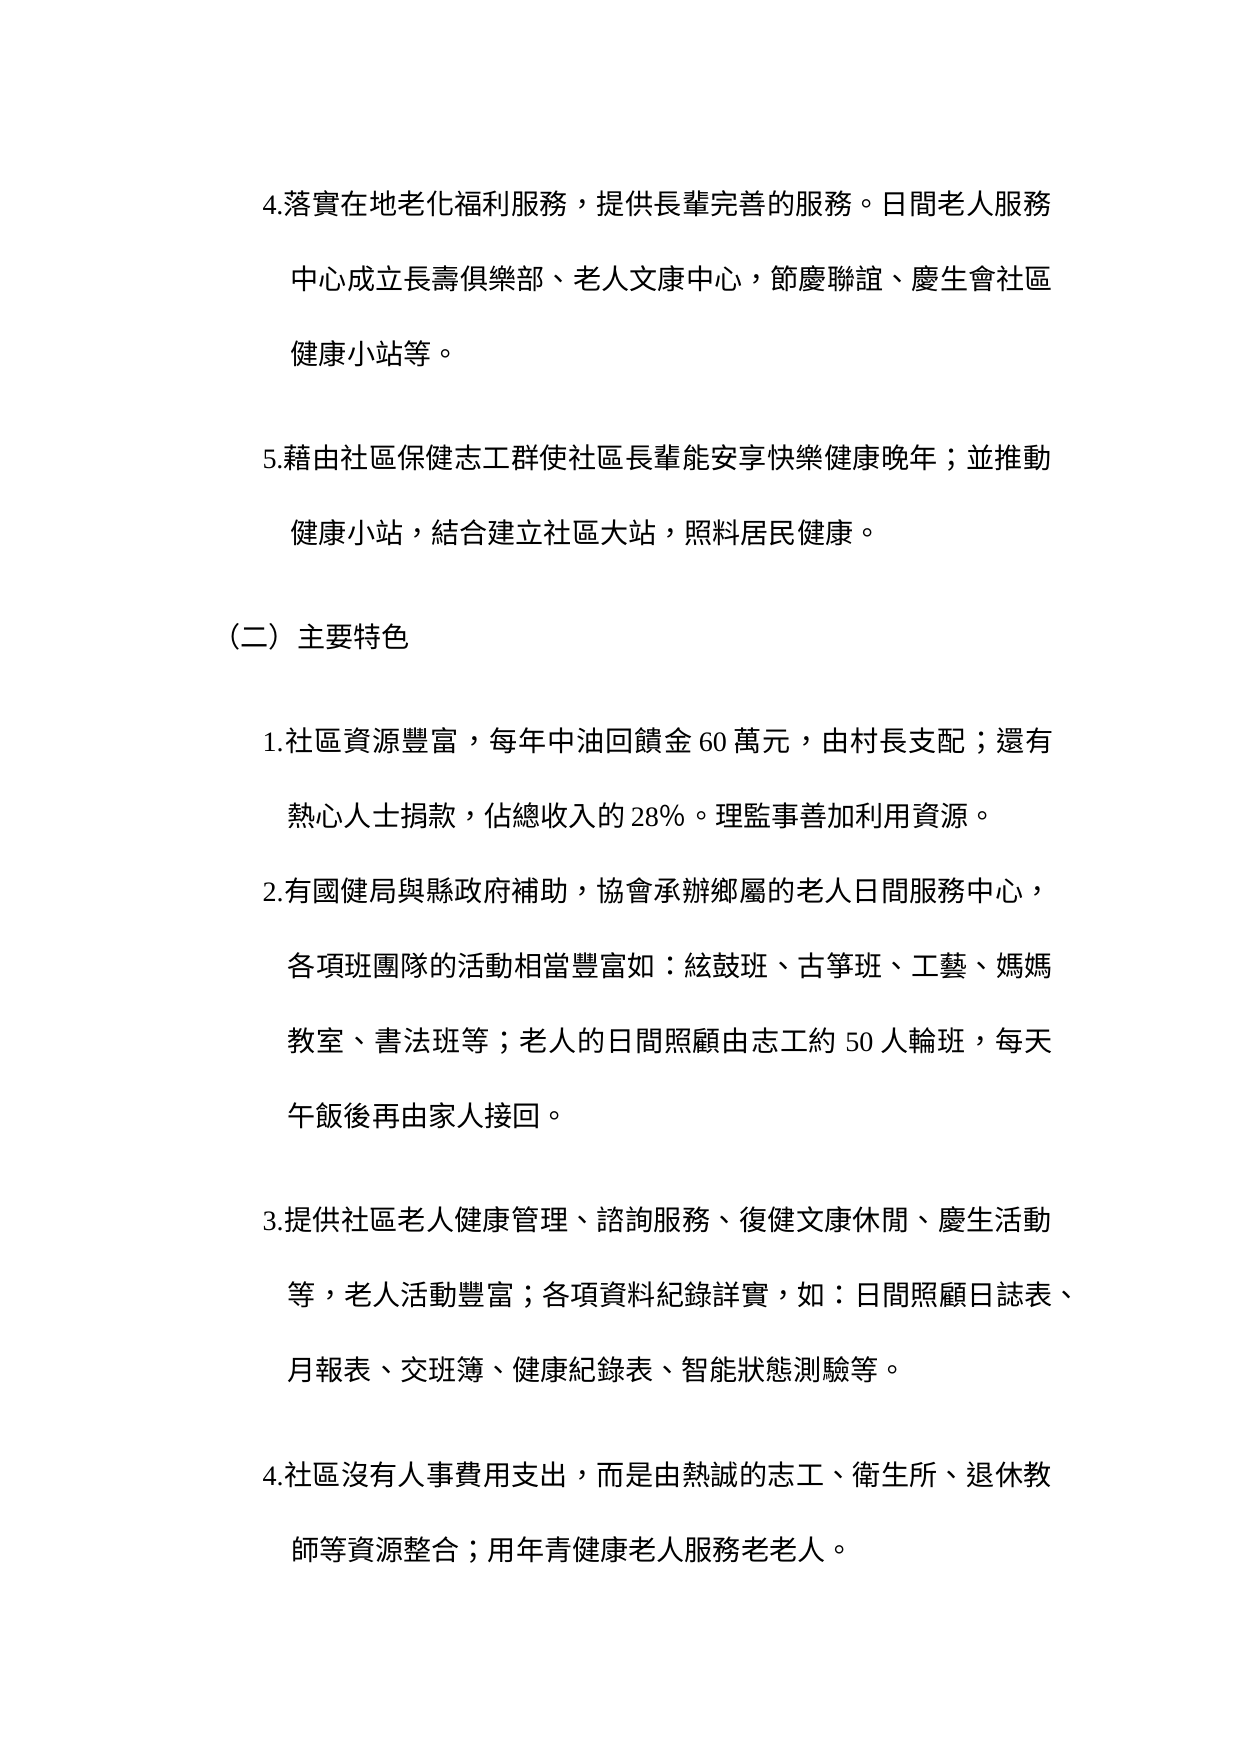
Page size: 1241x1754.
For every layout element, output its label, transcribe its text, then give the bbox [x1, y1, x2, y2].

text 4.社區沒有人事費用支出，而是由熱誠的志工、衛生所、退休教師等資源整合；用年青健康老人服務老老人。 [262, 1435, 1053, 1585]
text （二）主要特色 [187, 598, 1053, 673]
text 3.提供社區老人健康管理、諮詢服務、復健文康休閒、慶生活動等，老人活動豐富；各項資料紀錄詳實，如：日間照顧日誌表、月報表、交班簿、健康紀錄表、智能狀態測驗等。 [262, 1181, 1053, 1406]
text 4.落實在地老化福利服務，提供長輩完善的服務。日間老人服務中心成立長壽俱樂部、老人文康中心，節慶聯誼、慶生會社區健康小站等。 [262, 164, 1053, 389]
text 2.有國健局與縣政府補助，協會承辦鄉屬的老人日間服務中心，各項班團隊的活動相當豐富如：絃鼓班、古箏班、工藝、媽媽教室、書法班等；老人的日間照顧由志工約50人輪班，每天午飯後再由家人接回。 [262, 852, 1053, 1152]
text 1.社區資源豐富，每年中油回饋金60萬元，由村長支配；還有熱心人士捐款，佔總收入的28％。理監事善加利用資源。 [262, 702, 1053, 852]
text 5.藉由社區保健志工群使社區長輩能安享快樂健康晚年；並推動健康小站，結合建立社區大站，照料居民健康。 [262, 419, 1053, 569]
